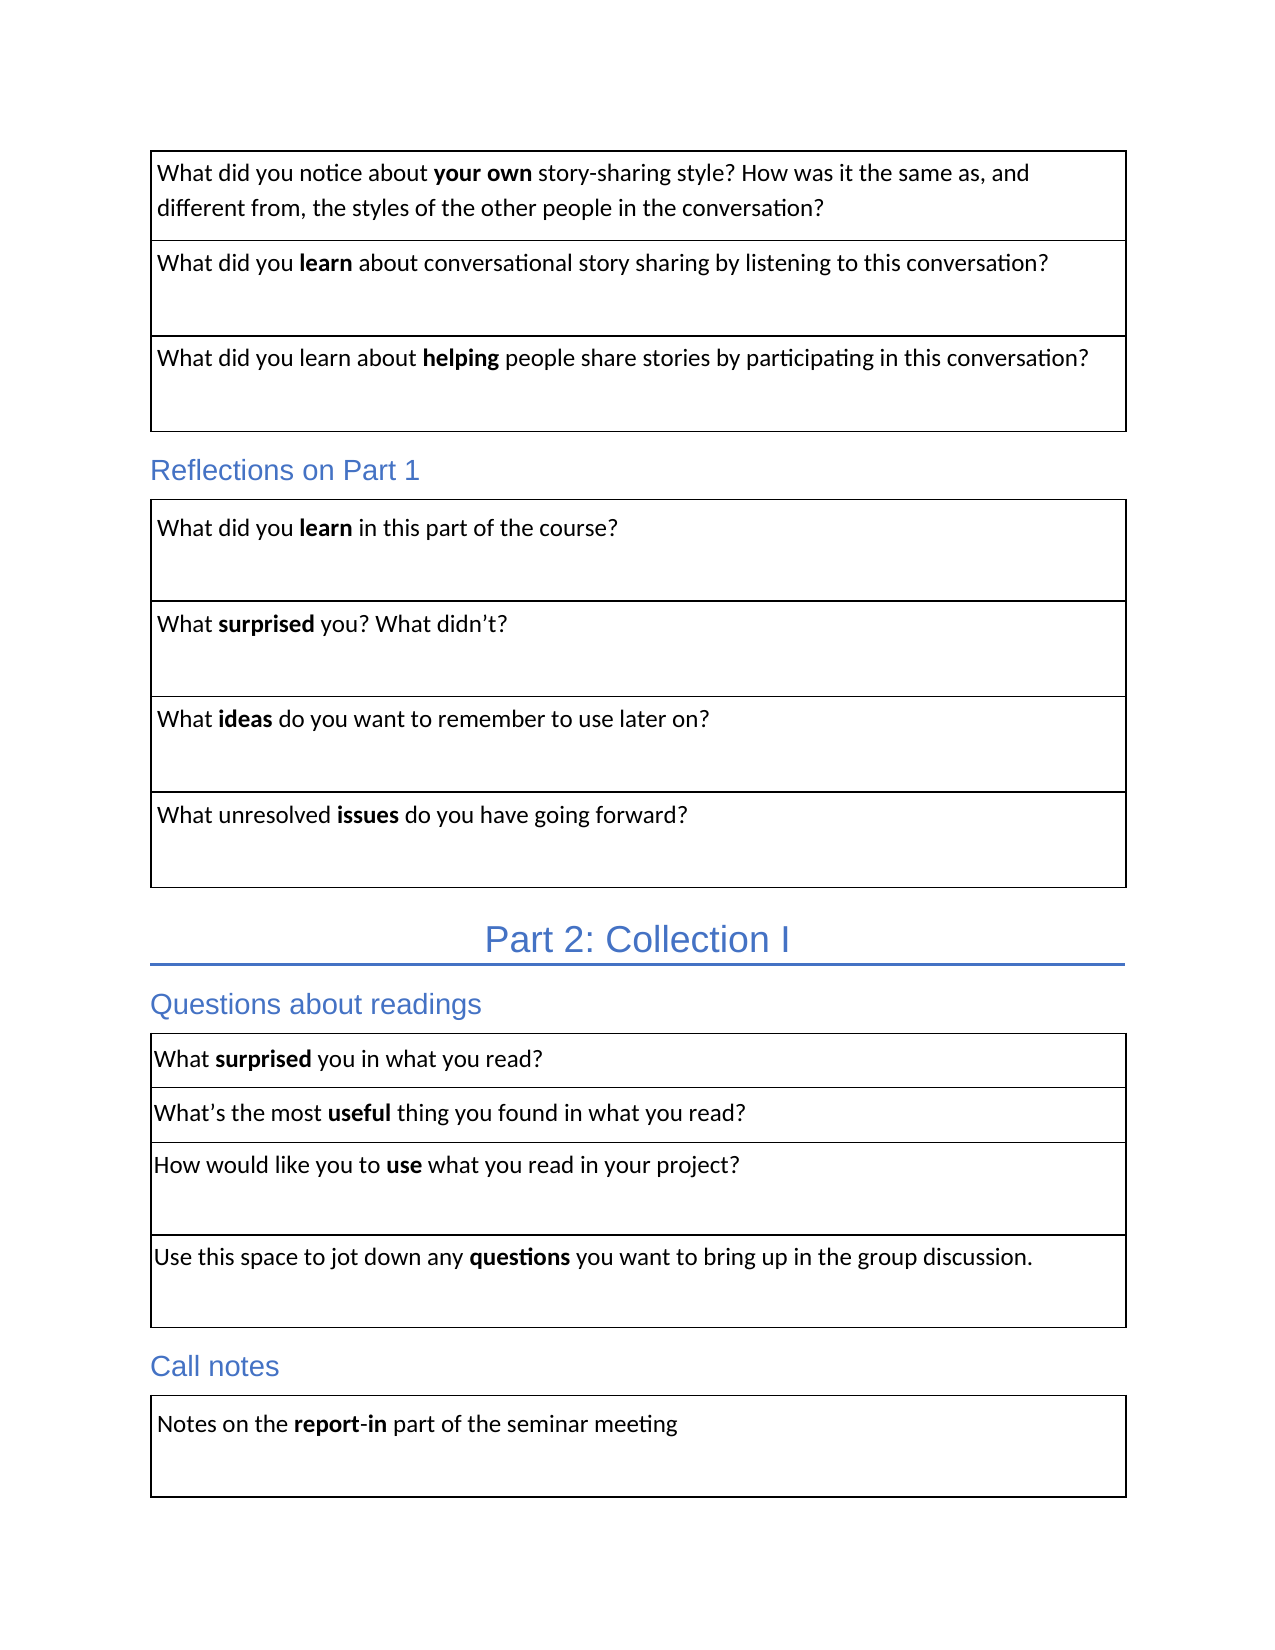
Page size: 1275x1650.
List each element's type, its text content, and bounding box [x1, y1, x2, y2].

table_cell What ideas do you want to remember to use later on? [152, 697, 1125, 791]
subtitle Reflections on Part 1 [150, 453, 1125, 487]
subtitle Call notes [150, 1349, 1125, 1382]
table_cell How would like you to use what you read in your project? [152, 1143, 1125, 1234]
table_header What surprised you in what you read? [152, 1034, 1125, 1087]
table_cell Use this space to jot down any questions you want to bring up in the group discussion. [152, 1236, 1125, 1326]
table_cell What did you learn about helping people share stories by participating in this conversation? [152, 337, 1125, 431]
subtitle Questions about readings [150, 987, 1125, 1020]
table_header What did you learn in this part of the course? [152, 500, 1125, 600]
table_cell What’s the most useful thing you found in what you read? [152, 1088, 1125, 1141]
table_header Notes on the report-in part of the seminar meeting [152, 1396, 1125, 1496]
subtitle Part 2: Collection I [150, 917, 1125, 963]
table_cell What did you learn about conversational story sharing by listening to this conversation? [152, 241, 1125, 335]
table_cell What did you notice about your own story-sharing style? How was it the same as, and different from, the styles of the other people in the conversation? [152, 152, 1125, 239]
table_cell What unresolved issues do you have going forward? [152, 793, 1125, 887]
table_cell What surprised you? What didn’t? [152, 602, 1125, 696]
